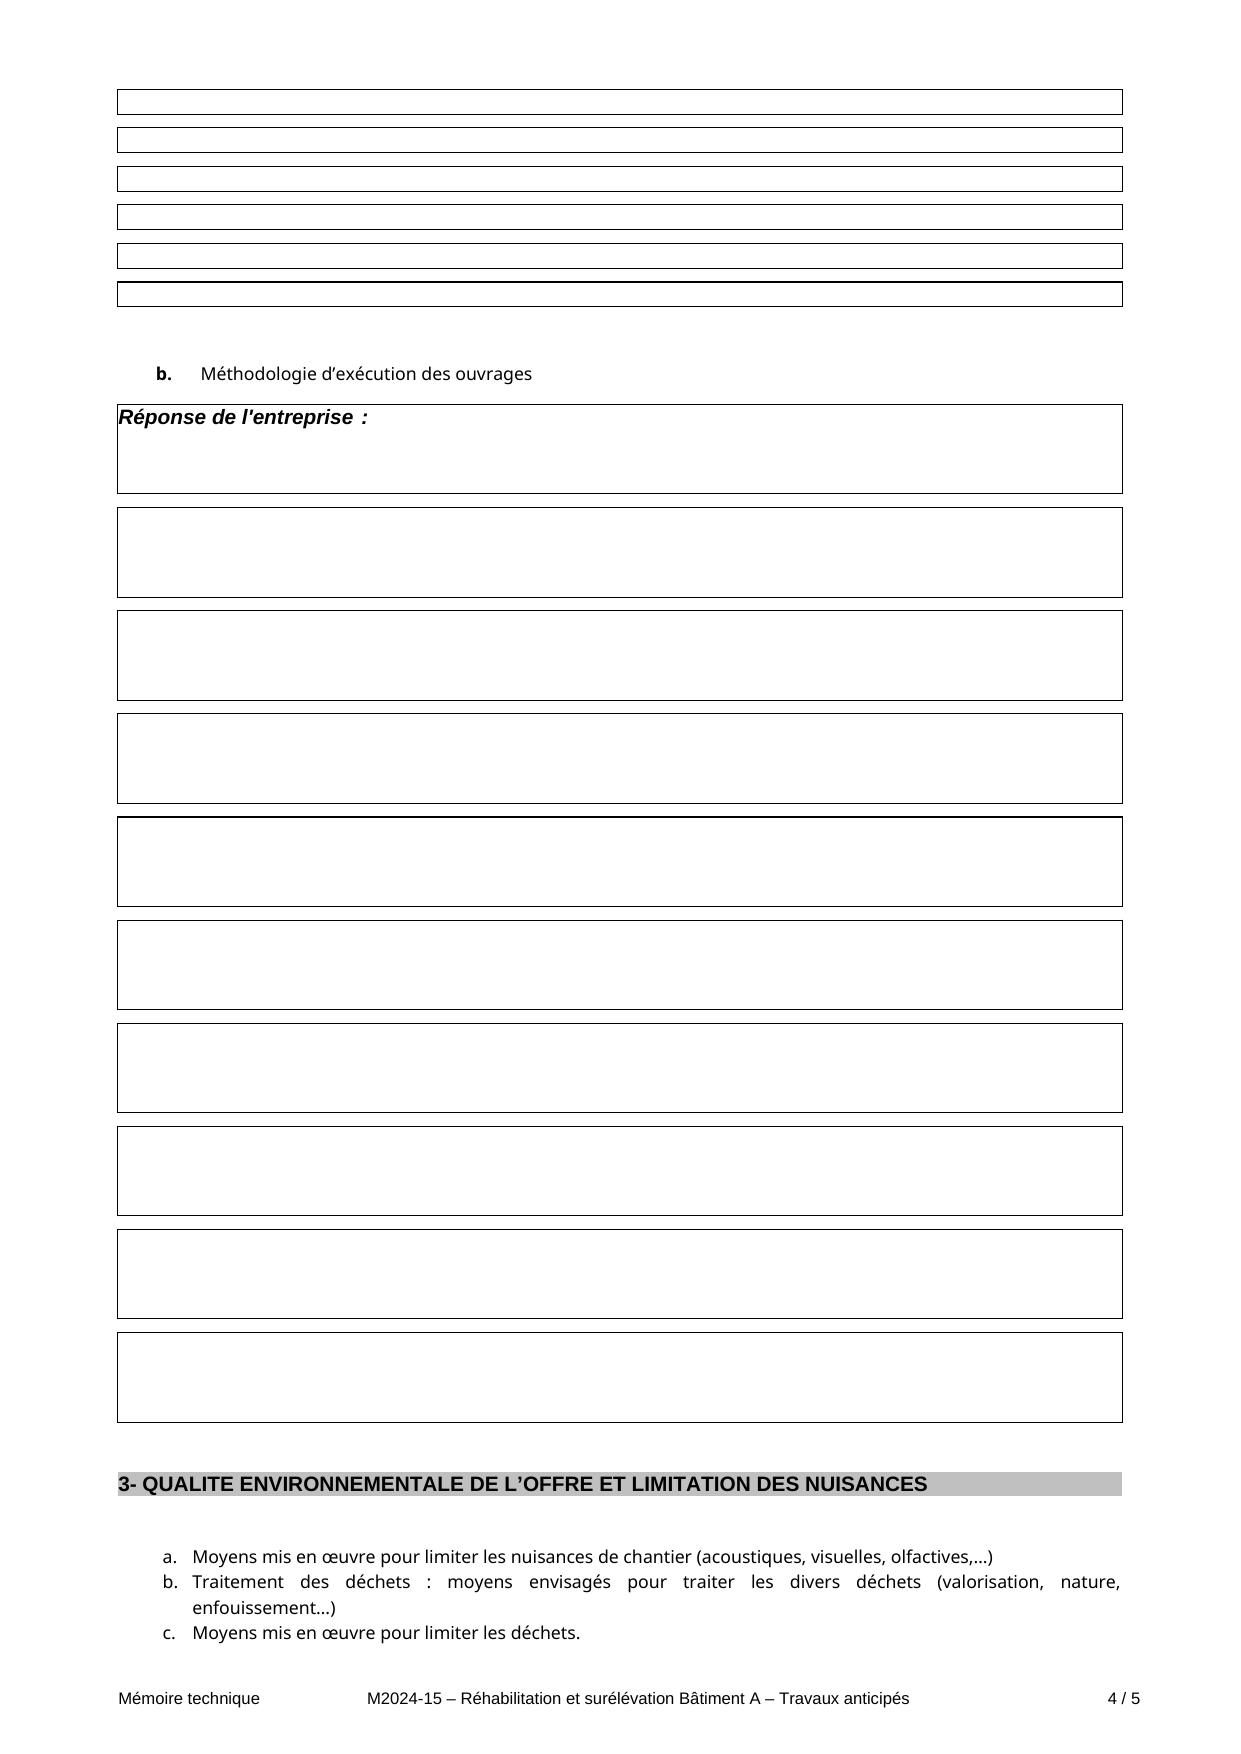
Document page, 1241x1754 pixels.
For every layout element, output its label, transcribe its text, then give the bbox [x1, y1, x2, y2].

list Moyens mis en œuvre pour limiter les déchets. [162, 1620, 1122, 1644]
text 3- QUALITE ENVIRONNEMENTALE DE L’OFFRE ET LIMITATION DES NUISANCES [118, 1472, 1122, 1496]
list Traitement des déchets : moyens envisagés pour traiter les divers déchets (valorisation, nature, enfouissement…) [162, 1570, 1122, 1619]
text Réponse de l'entreprise : [118, 405, 1122, 493]
list Moyens mis en œuvre pour limiter les nuisances de chantier (acoustiques, visuelles, olfactives,…) [162, 1544, 1122, 1569]
list Méthodologie d’exécution des ouvrages [156, 362, 1122, 386]
